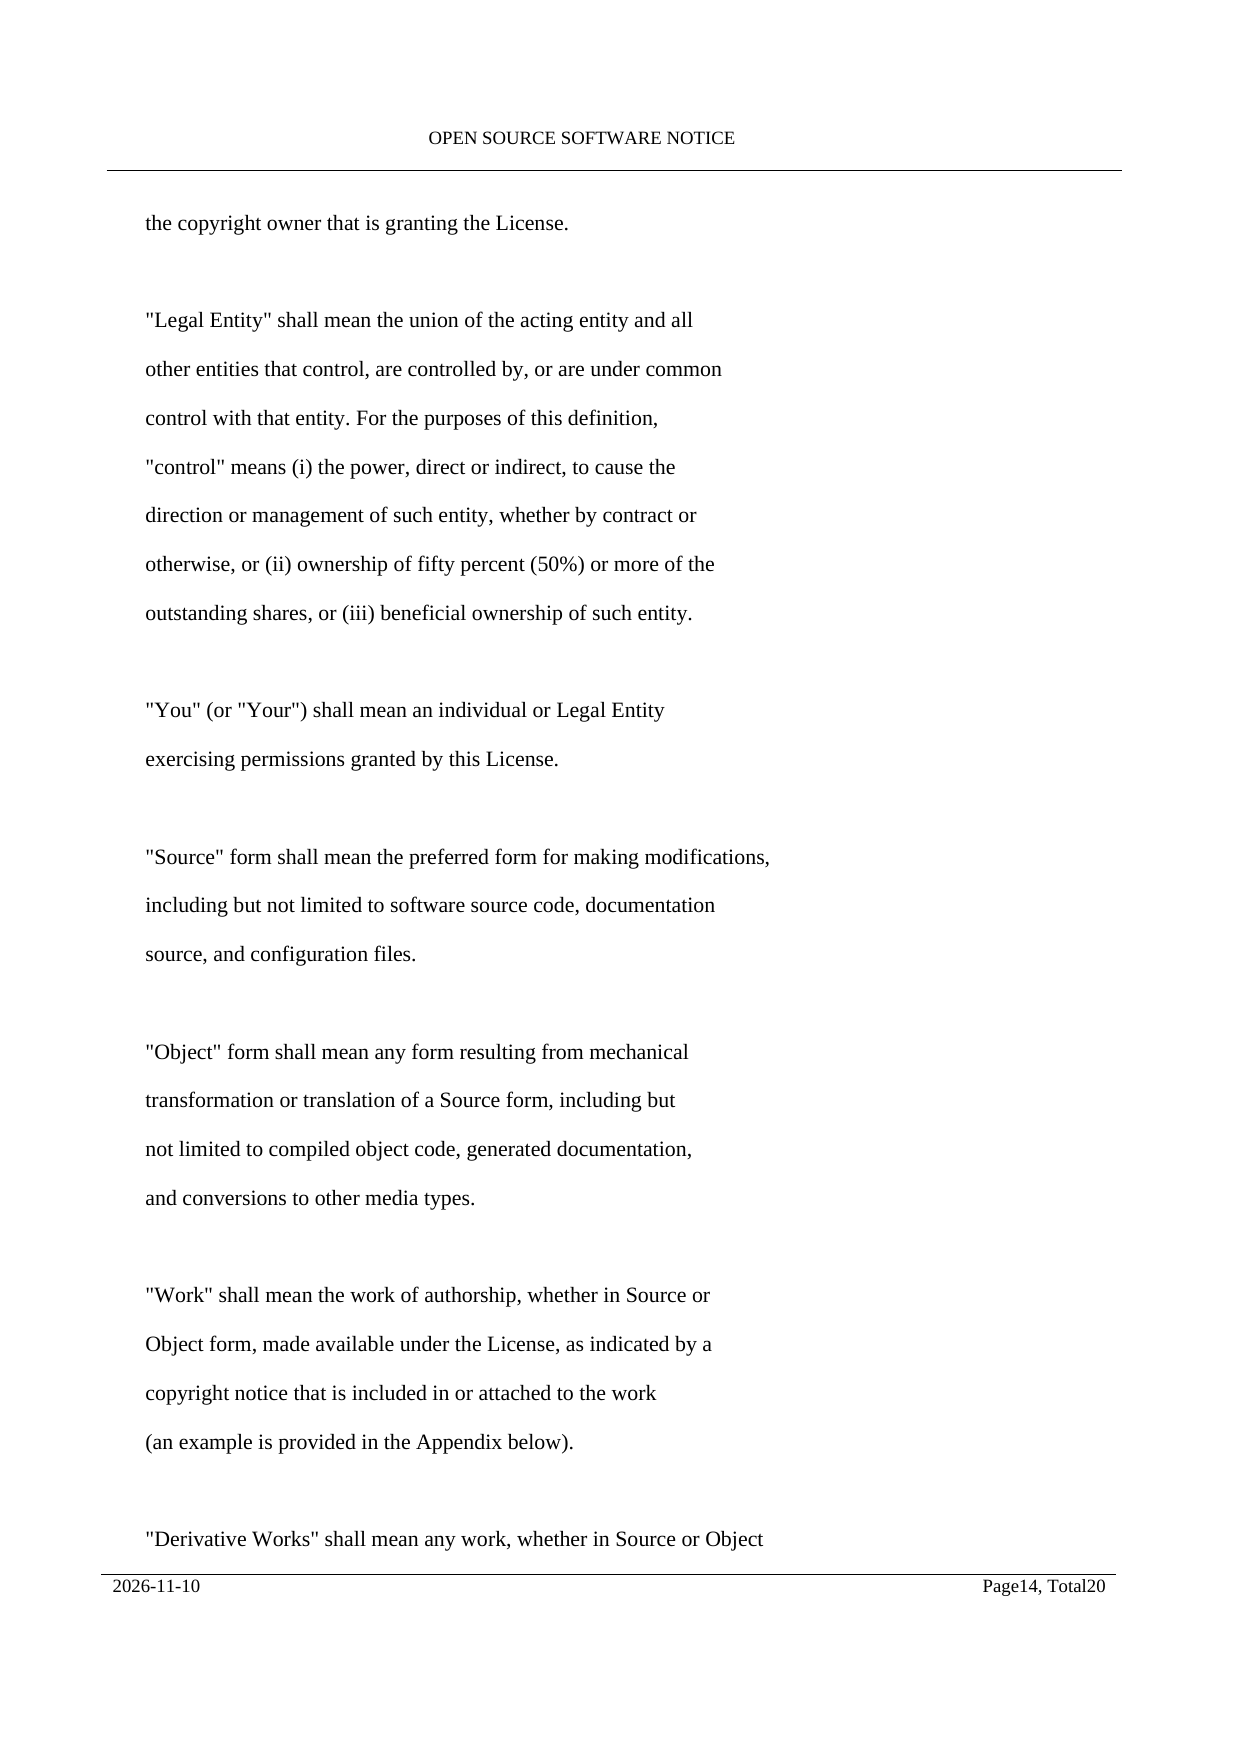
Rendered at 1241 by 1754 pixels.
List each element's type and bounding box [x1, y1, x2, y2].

text [112, 206, 1128, 1555]
